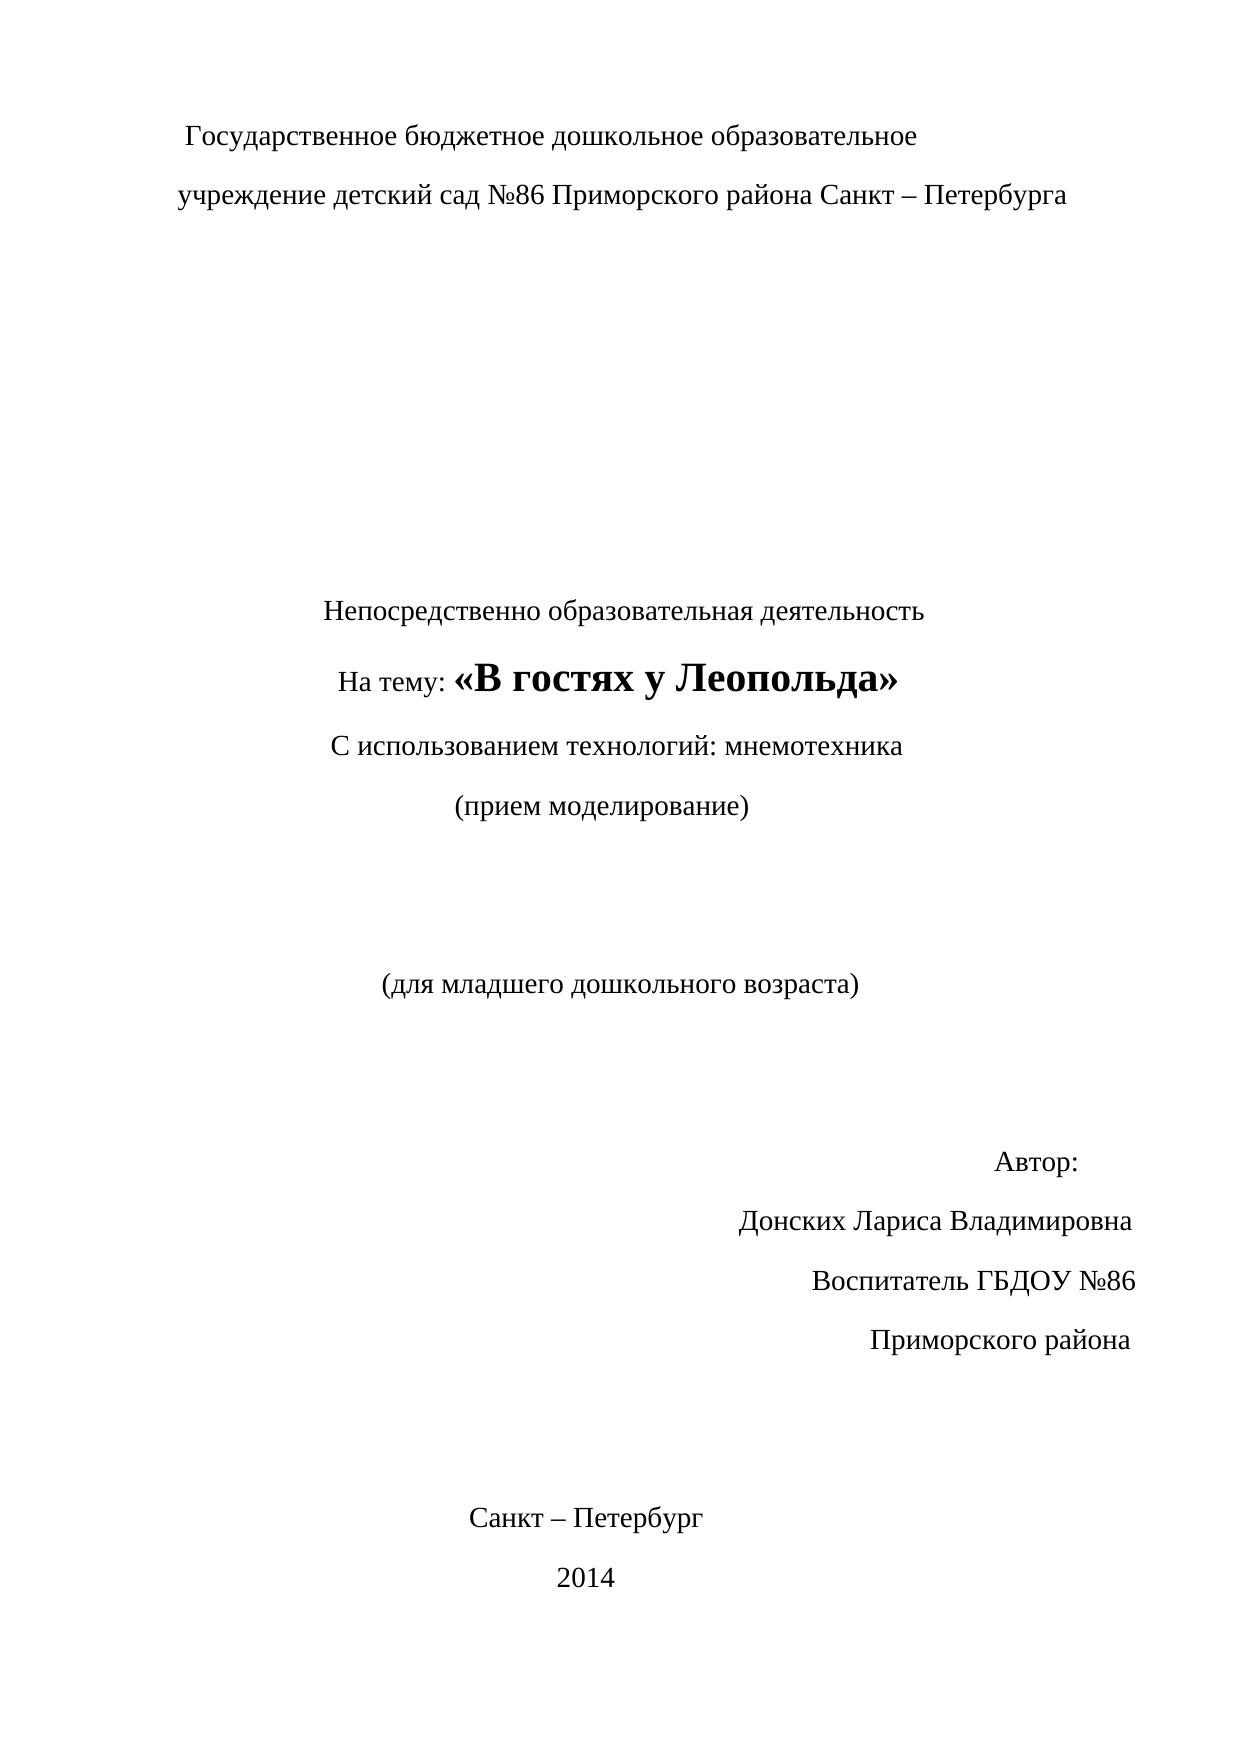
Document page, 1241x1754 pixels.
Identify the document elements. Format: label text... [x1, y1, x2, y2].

text Автор: [177, 1144, 1152, 1178]
text Государственное бюджетное дошкольное образовательное [177, 118, 1152, 152]
text Воспитатель ГБДОУ №86 [177, 1263, 1152, 1296]
text Непосредственно образовательная деятельность [177, 593, 1152, 627]
text (для младшего дошкольного возраста) [177, 966, 1152, 999]
text Санкт – Петербург [177, 1500, 1152, 1534]
text учреждение детский сад №86 Приморского района Санкт – Петербурга [177, 177, 1152, 211]
text Приморского района [177, 1322, 1152, 1356]
text На тему: «В гостях у Леопольда» [177, 652, 1152, 700]
text С использованием технологий: мнемотехника [177, 728, 1152, 762]
text 2014 [177, 1560, 1152, 1593]
text Донских Лариса Владимировна [177, 1203, 1152, 1237]
text (прием моделирование) [177, 788, 1152, 821]
